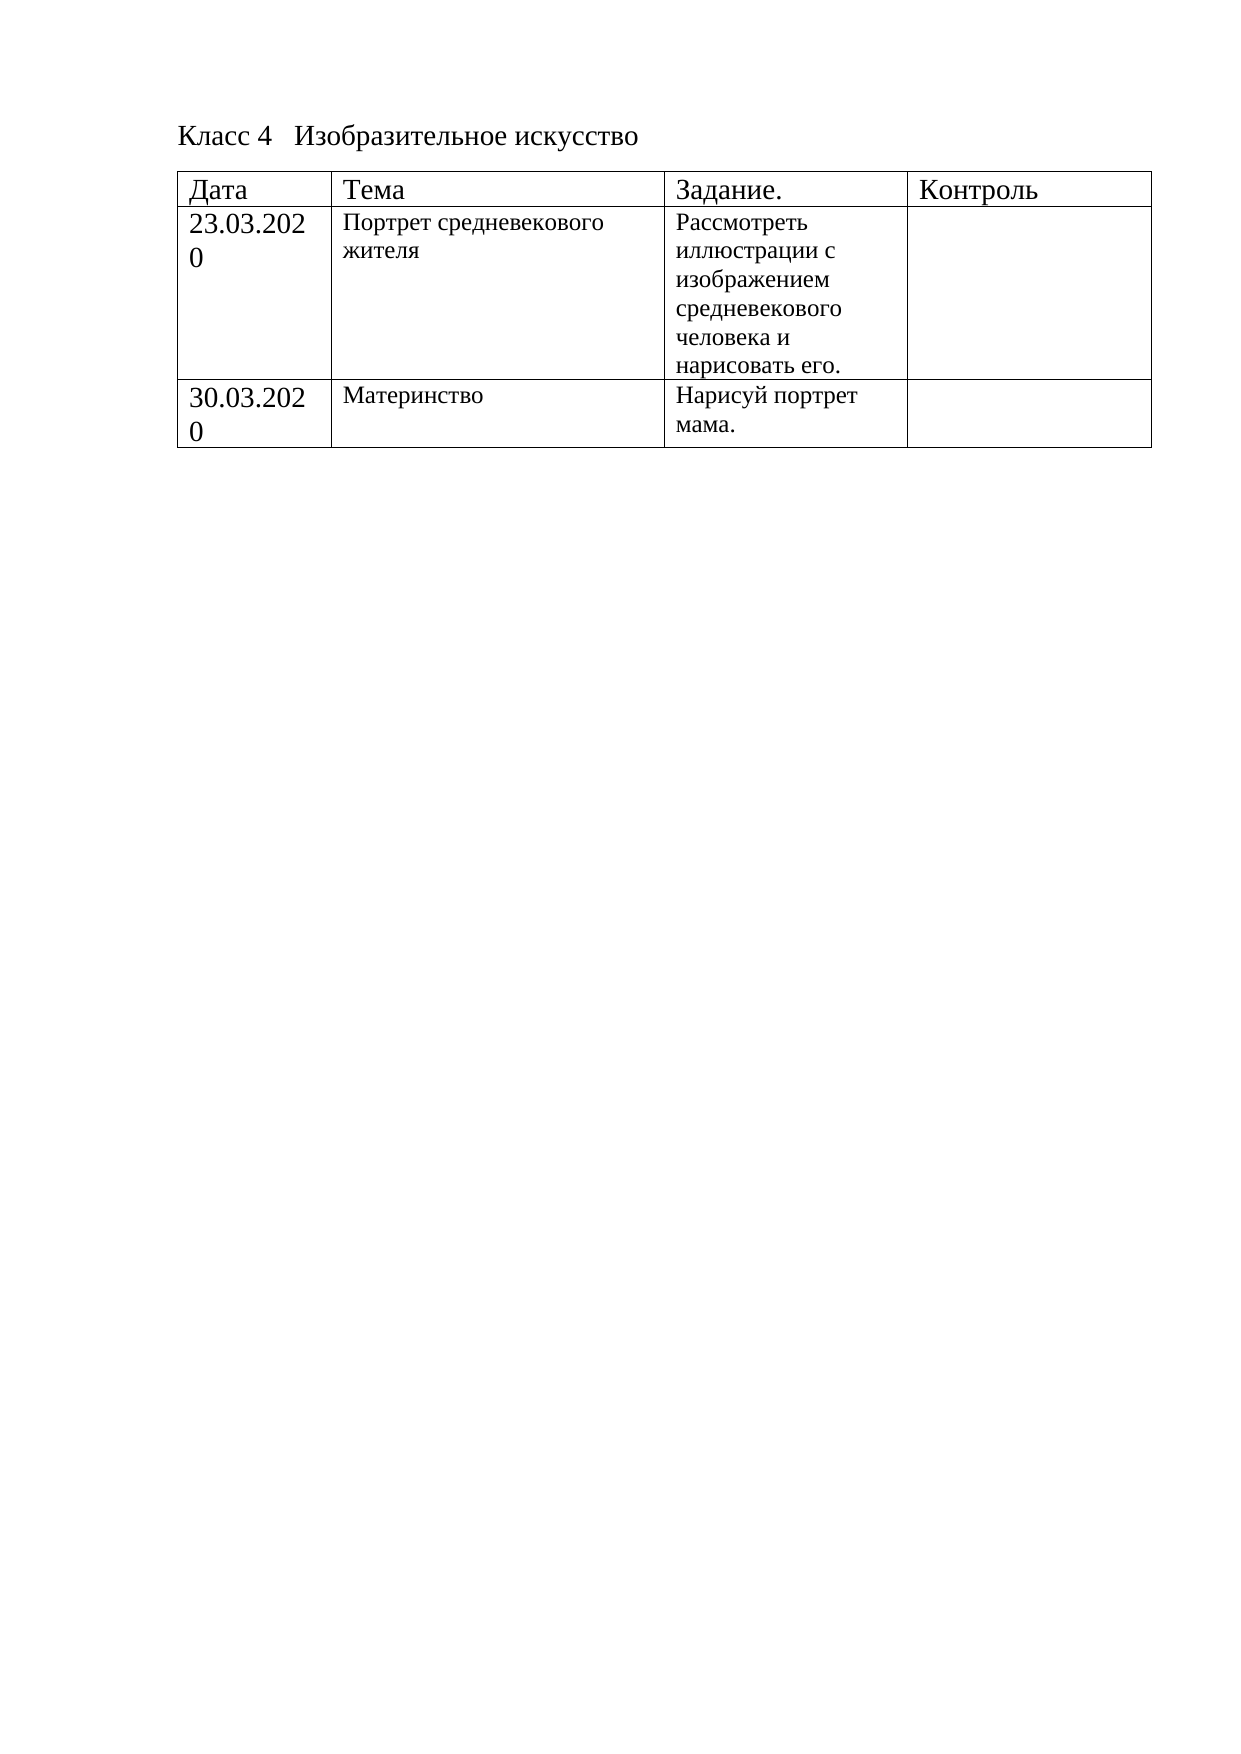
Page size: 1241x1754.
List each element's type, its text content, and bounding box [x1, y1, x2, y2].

table_cell Рассмотреть иллюстрации с изображением средневекового человека и нарисовать его. [665, 207, 907, 379]
table_cell 30.03.2020 [178, 380, 331, 447]
table_header Контроль [908, 172, 1151, 206]
table_cell 23.03.2020 [178, 207, 331, 379]
table_cell Портрет средневекового жителя [332, 207, 664, 379]
table_cell Материнство [332, 380, 664, 447]
table_header Дата [178, 172, 331, 206]
table_header Задание. [665, 172, 907, 206]
table_cell [908, 207, 1151, 379]
text Класс 4 Изобразительное искусство [177, 118, 1152, 152]
table_header Тема [332, 172, 664, 206]
table_cell [908, 380, 1151, 447]
table_cell Нарисуй портрет мама. [665, 380, 907, 447]
